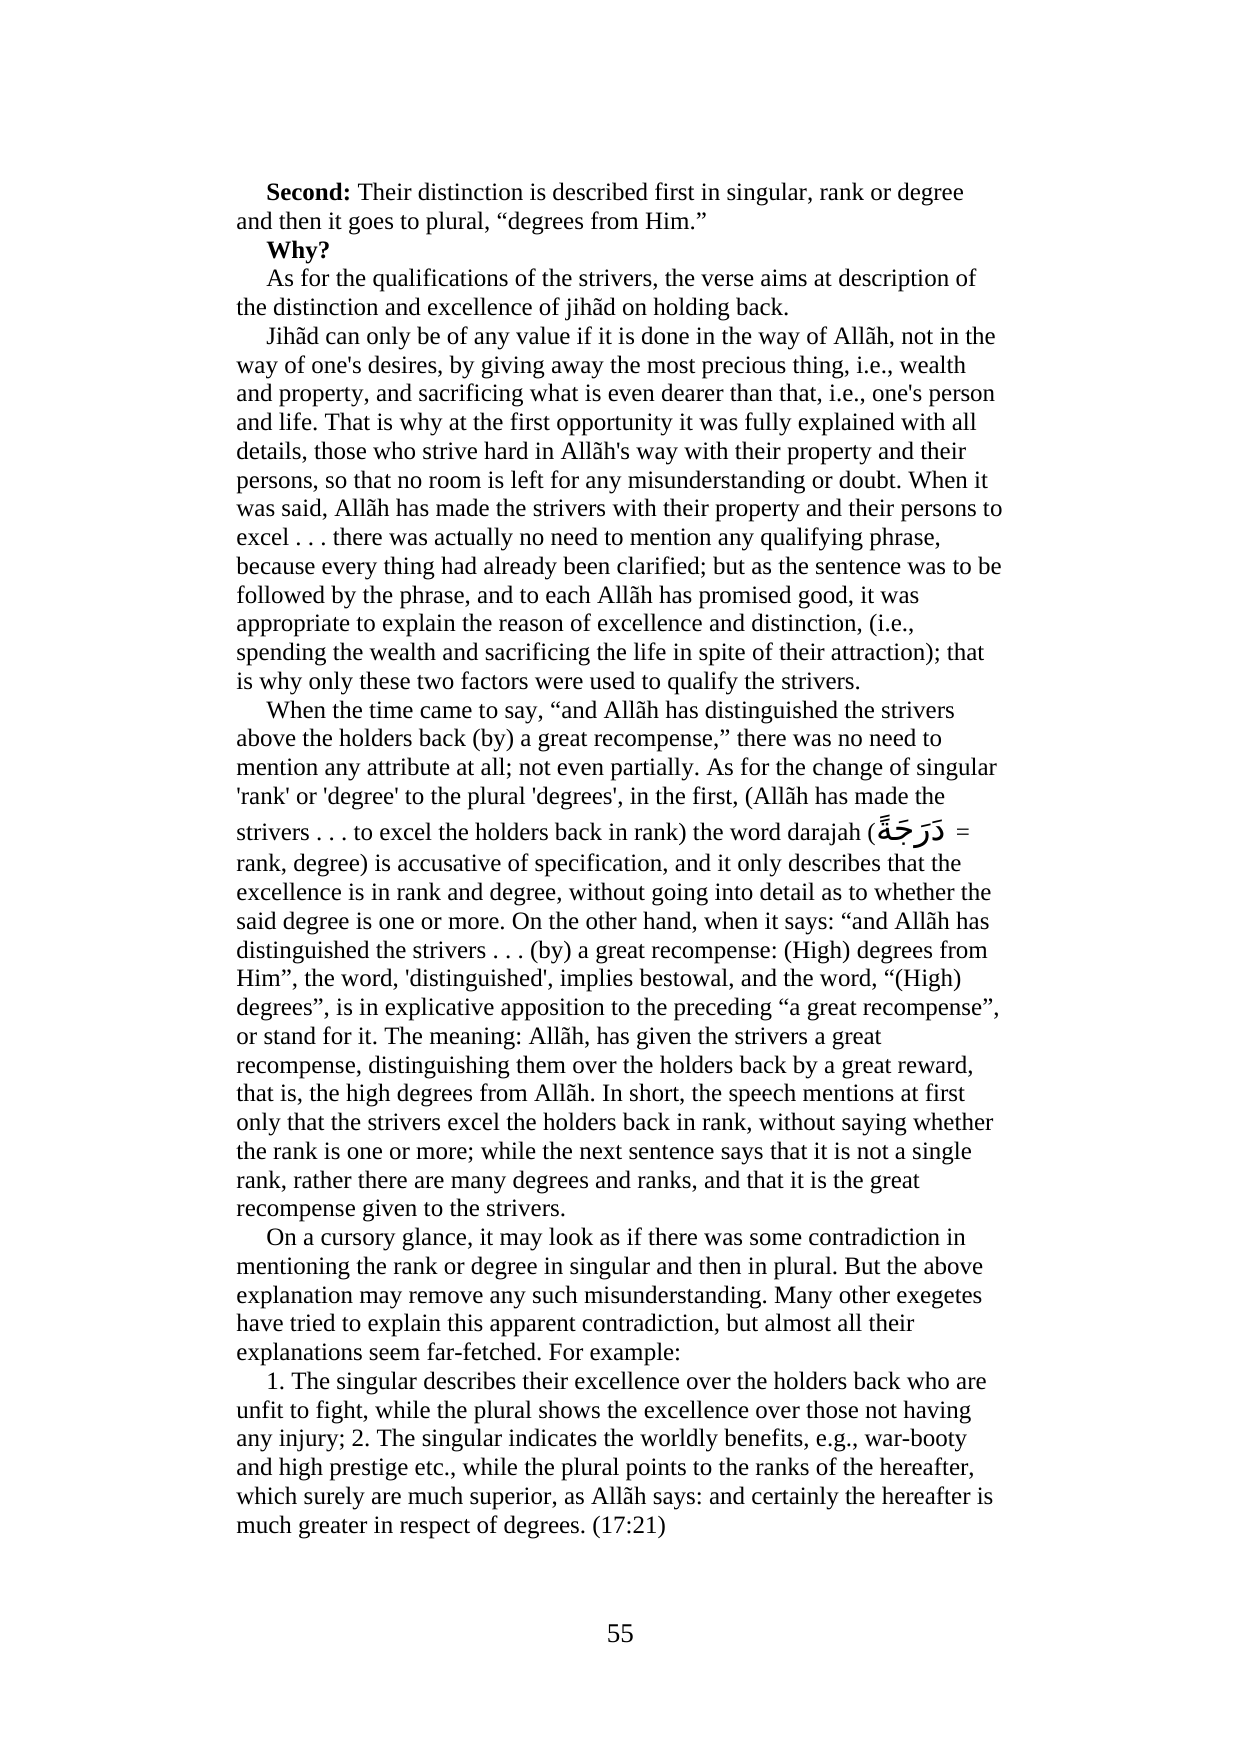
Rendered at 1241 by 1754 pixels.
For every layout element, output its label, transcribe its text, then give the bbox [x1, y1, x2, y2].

text Jihãd can only be of any value if it is done in the way of Allãh, not in the way of one's desires, by giving away the most precious thing, i.e., wealth and property, and sacrificing what is even dearer than that, i.e., one's person and life. That is why at the first opportunity it was fully explained with all details, those who strive hard in Allãh's way with their property and their persons, so that no room is left for any misunderstanding or doubt. When it was said, Allãh has made the strivers with their property and their persons to excel . . . there was actually no need to mention any qualifying phrase, because every thing had already been clarified; but as the sentence was to be followed by the phrase, and to each Allãh has promised good, it was appropriate to explain the reason of excellence and distinction, (i.e., spending the wealth and sacrificing the life in spite of their attraction); that is why only these two factors were used to qualify the strivers. [236, 321, 1004, 695]
text When the time came to say, “and Allãh has distinguished the strivers above the holders back (by) a great recompense,” there was no need to mention any attribute at all; not even partially. As for the change of singular 'rank' or 'degree' to the plural 'degrees', in the first, (Allãh has made the strivers . . . to excel the holders back in rank) the word darajah (دَرَجَةً = rank, degree) is accusative of specification, and it only describes that the excellence is in rank and degree, without going into detail as to whether the said degree is one or more. On the other hand, when it says: “and Allãh has distinguished the strivers . . . (by) a great recompense: (High) degrees from Him”, the word, 'distinguished', implies bestowal, and the word, “(High) degrees”, is in explicative apposition to the preceding “a great recompense”, or stand for it. The meaning: Allãh, has given the strivers a great recompense, distinguishing them over the holders back by a great reward, that is, the high degrees from Allãh. In short, the speech mentions at first only that the strivers excel the holders back in rank, without saying whether the rank is one or more; while the next sentence says that it is not a single rank, rather there are many degrees and ranks, and that it is the great recompense given to the strivers. [236, 695, 1004, 1222]
text Why? [236, 235, 1004, 263]
text 1. The singular describes their excellence over the holders back who are unfit to fight, while the plural shows the excellence over those not having any injury; 2. The singular indicates the worldly benefits, e.g., war-booty and high prestige etc., while the plural points to the ranks of the hereafter, which surely are much superior, as Allãh says: and certainly the hereafter is much greater in respect of degrees. (17:21) [236, 1366, 1004, 1538]
text Second: Their distinction is described first in singular, rank or degree and then it goes to plural, “degrees from Him.” [236, 177, 1004, 235]
text As for the qualifications of the strivers, the verse aims at description of the distinction and excellence of jihãd on holding back. [236, 263, 1004, 321]
text On a cursory glance, it may look as if there was some contradiction in mentioning the rank or degree in singular and then in plural. But the above explanation may remove any such misunderstanding. Many other exegetes have tried to explain this apparent contradiction, but almost all their explanations seem far-fetched. For example: [236, 1222, 1004, 1366]
